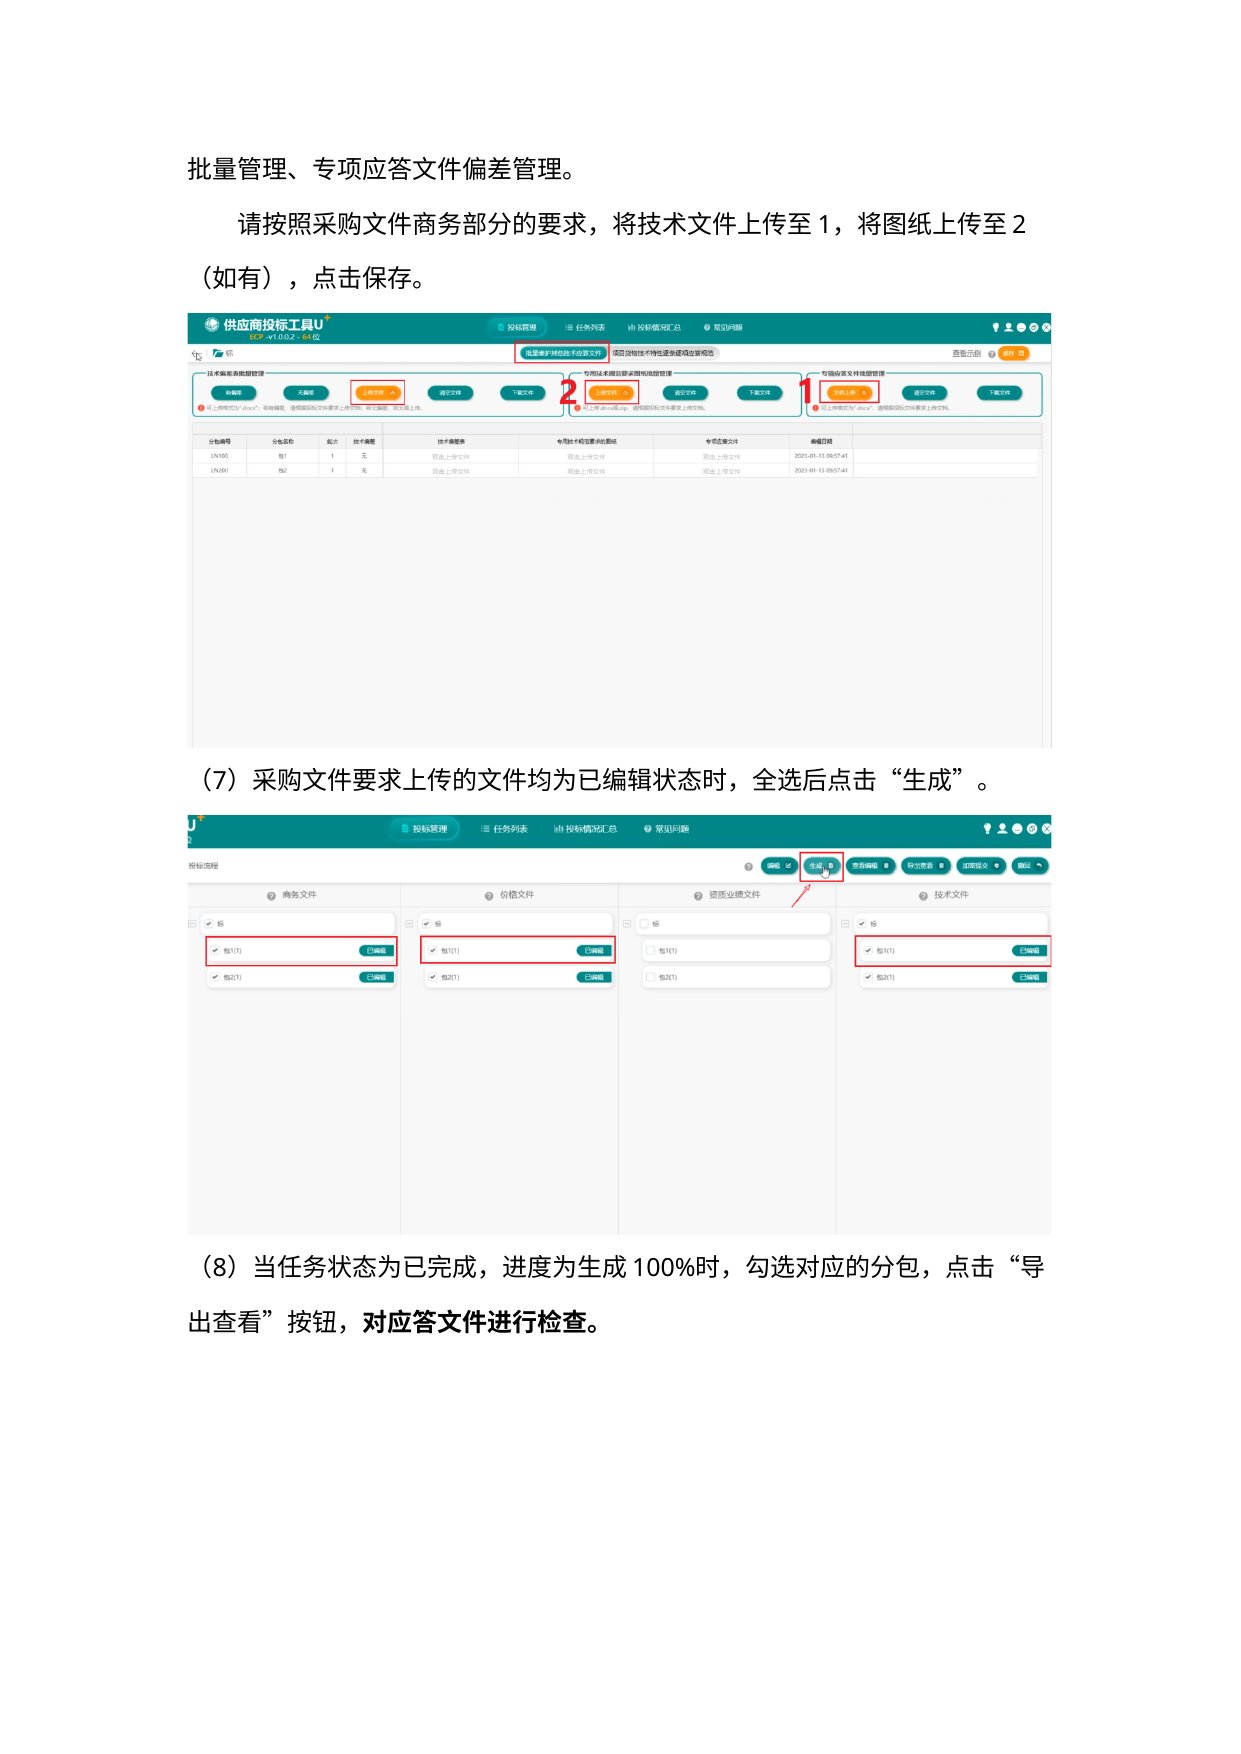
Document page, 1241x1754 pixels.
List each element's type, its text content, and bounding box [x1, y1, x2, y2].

list （8）当任务状态为已完成，进度为生成100%时，勾选对应的分包，点击“导出查看”按钮，对应答文件进行检查。 [187, 1248, 1053, 1338]
text （7）采购文件要求上传的文件均为已编辑状态时，全选后点击“生成”。 [187, 761, 1053, 797]
picture [187, 313, 1052, 748]
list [187, 150, 1053, 186]
list 请按照采购文件商务部分的要求，将技术文件上传至1，将图纸上传至2（如有），点击保存。 [187, 204, 1053, 295]
picture [187, 815, 1052, 1235]
